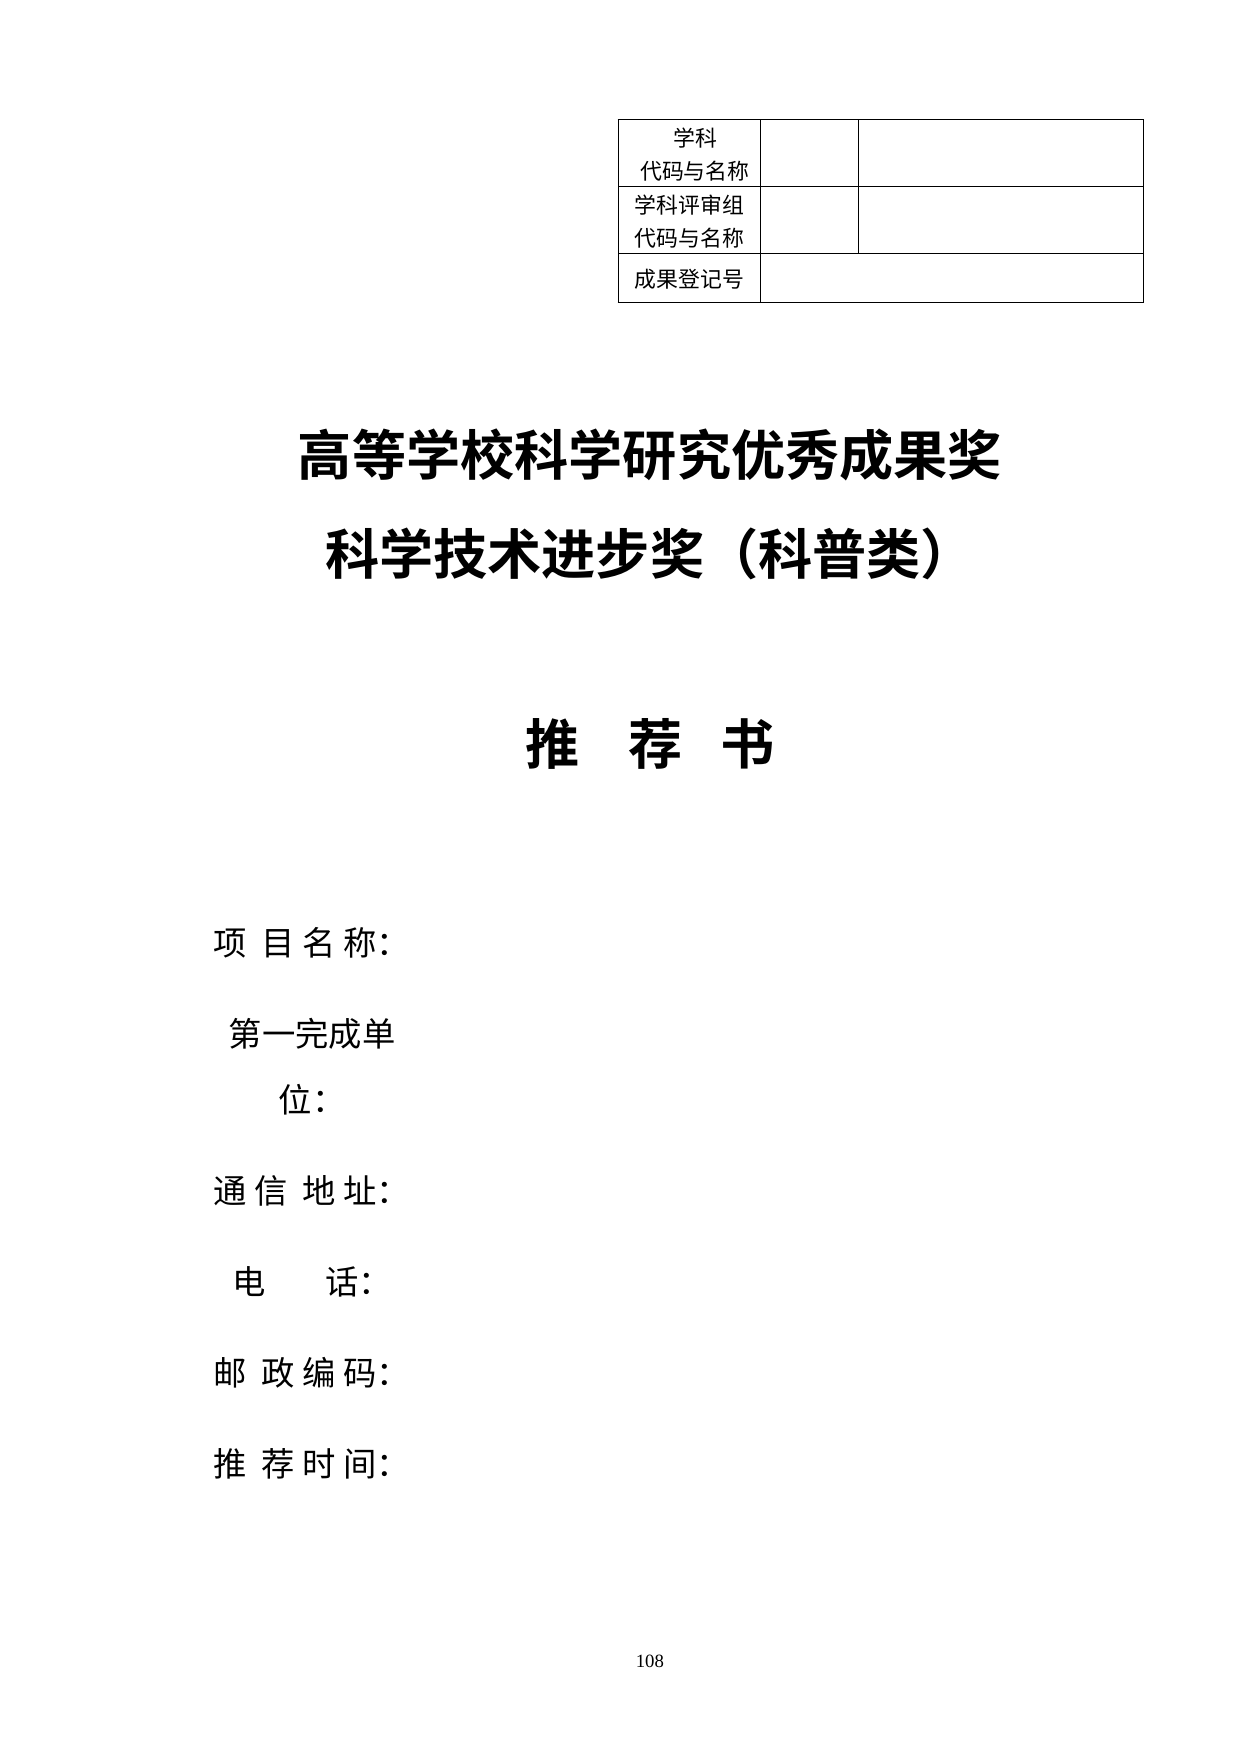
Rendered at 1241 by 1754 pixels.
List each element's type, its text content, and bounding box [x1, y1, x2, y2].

title 推 荐 书 [148, 691, 1152, 790]
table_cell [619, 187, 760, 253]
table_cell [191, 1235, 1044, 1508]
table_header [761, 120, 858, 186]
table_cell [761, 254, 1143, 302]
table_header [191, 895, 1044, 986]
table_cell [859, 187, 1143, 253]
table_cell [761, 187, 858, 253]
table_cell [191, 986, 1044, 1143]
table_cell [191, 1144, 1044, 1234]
text 科学技术进步奖（科普类） [148, 501, 1152, 600]
text 高等学校科学研究优秀成果奖 [148, 402, 1152, 501]
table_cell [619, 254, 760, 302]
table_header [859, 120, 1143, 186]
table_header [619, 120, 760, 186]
